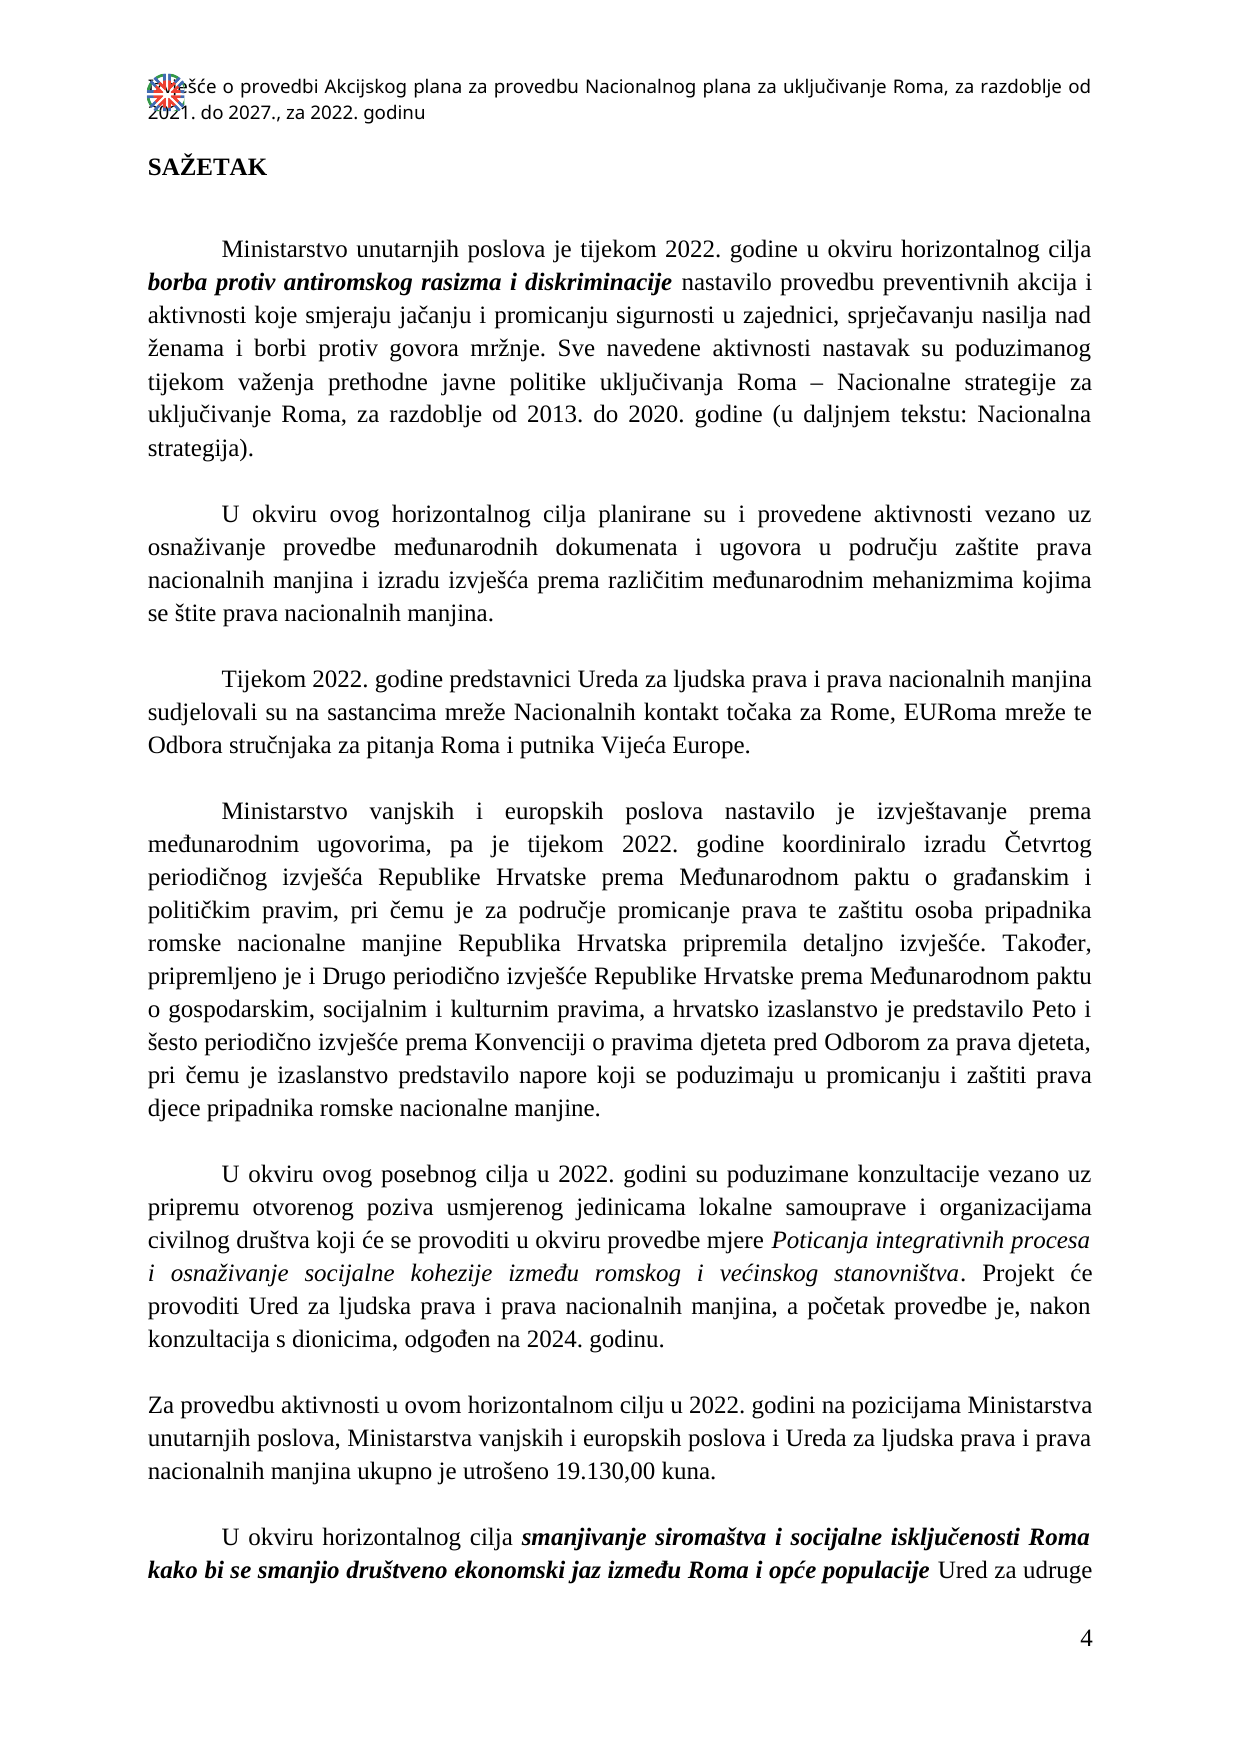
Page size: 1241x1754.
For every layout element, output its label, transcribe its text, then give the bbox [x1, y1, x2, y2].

text Ministarstvo vanjskih i europskih poslova nastavilo je izvještavanje prema međunarodnim ugovorima, pa je tijekom 2022. godine koordiniralo izradu Četvrtog periodičnog izvješća Republike Hrvatske prema Međunarodnom paktu o građanskim i političkim pravim, pri čemu je za područje promicanje prava te zaštitu osoba pripadnika romske nacionalne manjine Republika Hrvatska pripremila detaljno izvješće. Također, pripremljeno je i Drugo periodično izvješće Republike Hrvatske prema Međunarodnom paktu o gospodarskim, socijalnim i kulturnim pravima, a hrvatsko izaslanstvo je predstavilo Peto i šesto periodično izvješće prema Konvenciji o pravima djeteta pred Odborom za prava djeteta, pri čemu je izaslanstvo predstavilo napore koji se poduzimaju u promicanju i zaštiti prava djece pripadnika romske nacionalne manjine. [148, 796, 1093, 1122]
text Ministarstvo unutarnjih poslova je tijekom 2022. godine u okviru horizontalnog cilja borba protiv antiromskog rasizma i diskriminacije nastavilo provedbu preventivnih akcija i aktivnosti koje smjeraju jačanju i promicanju sigurnosti u zajednici, sprječavanju nasilja nad ženama i borbi protiv govora mržnje. Sve navedene aktivnosti nastavak su poduzimanog tijekom važenja prethodne javne politike uključivanja Roma – Nacionalne strategije za uključivanje Roma, za razdoblje od 2013. do 2020. godine (u daljnjem tekstu: Nacionalna strategija). [148, 234, 1093, 461]
text U okviru ovog horizontalnog cilja planirane su i provedene aktivnosti vezano uz osnaživanje provedbe međunarodnih dokumenata i ugovora u području zaštite prava nacionalnih manjina i izradu izvješća prema različitim međunarodnim mehanizmima kojima se štite prava nacionalnih manjina. [148, 499, 1093, 626]
picture [146, 73, 189, 115]
text Za provedbu aktivnosti u ovom horizontalnom cilju u 2022. godini na pozicijama Ministarstva unutarnjih poslova, Ministarstva vanjskih i europskih poslova i Ureda za ljudska prava i prava nacionalnih manjina ukupno je utrošeno 19.130,00 kuna. [148, 1390, 1093, 1485]
subtitle SAŽETAK [148, 152, 1093, 181]
text U okviru ovog posebnog cilja u 2022. godini su poduzimane konzultacije vezano uz pripremu otvorenog poziva usmjerenog jedinicama lokalne samouprave i organizacijama civilnog društva koji će se provoditi u okviru provedbe mjere Poticanja integrativnih procesa i osnaživanje socijalne kohezije između romskog i većinskog stanovništva. Projekt će provoditi Ured za ljudska prava i prava nacionalnih manjina, a početak provedbe je, nakon konzultacija s dionicima, odgođen na 2024. godinu. [148, 1159, 1093, 1353]
text Tijekom 2022. godine predstavnici Ureda za ljudska prava i prava nacionalnih manjina sudjelovali su na sastancima mreže Nacionalnih kontakt točaka za Rome, EURoma mreže te Odbora stručnjaka za pitanja Roma i putnika Vijeća Europe. [148, 664, 1093, 758]
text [148, 1522, 1093, 1584]
